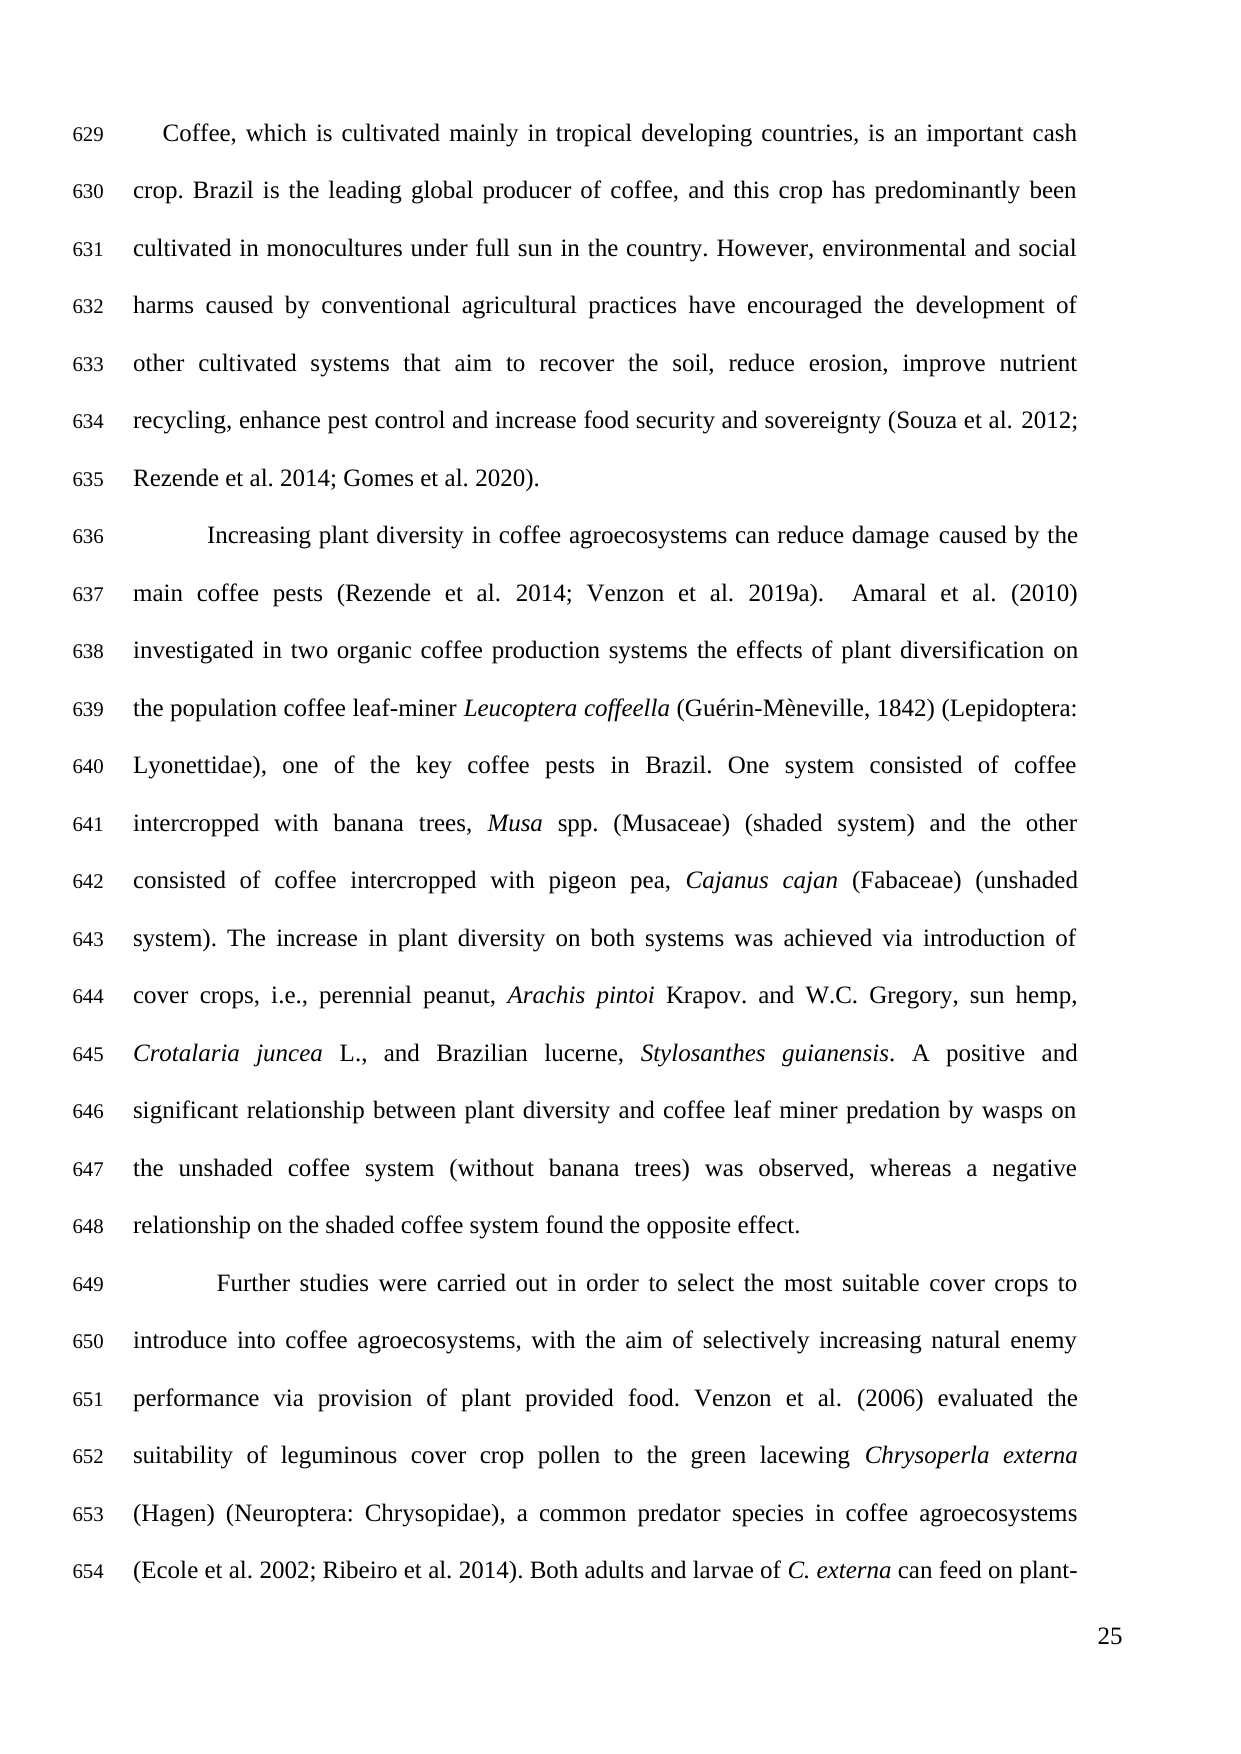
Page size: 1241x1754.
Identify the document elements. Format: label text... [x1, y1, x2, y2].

text Coffee, which is cultivated mainly in tropical developing countries, is an important cash crop. Brazil is the leading global producer of coffee, and this crop has predominantly been cultivated in monocultures under full sun in the country. However, environmental and social harms caused by conventional agricultural practices have encouraged the development of other cultivated systems that aim to recover the soil, reduce erosion, improve nutrient recycling, enhance pest control and increase food security and sovereignty (Souza et al. 2012; Rezende et al. 2014; Gomes et al. 2020). [133, 118, 1078, 492]
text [133, 1268, 1078, 1584]
text Increasing plant diversity in coffee agroecosystems can reduce damage caused by the main coffee pests (Rezende et al. 2014; Venzon et al. 2019a). Amaral et al. (2010) investigated in two organic coffee production systems the effects of plant diversification on the population coffee leaf-miner Leucoptera coffeella (Guérin-Mèneville, 1842) (Lepidoptera: Lyonettidae), one of the key coffee pests in Brazil. One system consisted of coffee intercropped with banana trees, Musa spp. (Musaceae) (shaded system) and the other consisted of coffee intercropped with pigeon pea, Cajanus cajan (Fabaceae) (unshaded system). The increase in plant diversity on both systems was achieved via introduction of cover crops, i.e., perennial peanut, Arachis pintoi Krapov. and W.C. Gregory, sun hemp, Crotalaria juncea L., and Brazilian lucerne, Stylosanthes guianensis. A positive and significant relationship between plant diversity and coffee leaf miner predation by wasps on the unshaded coffee system (without banana trees) was observed, whereas a negative relationship on the shaded coffee system found the opposite effect. [133, 521, 1078, 1239]
